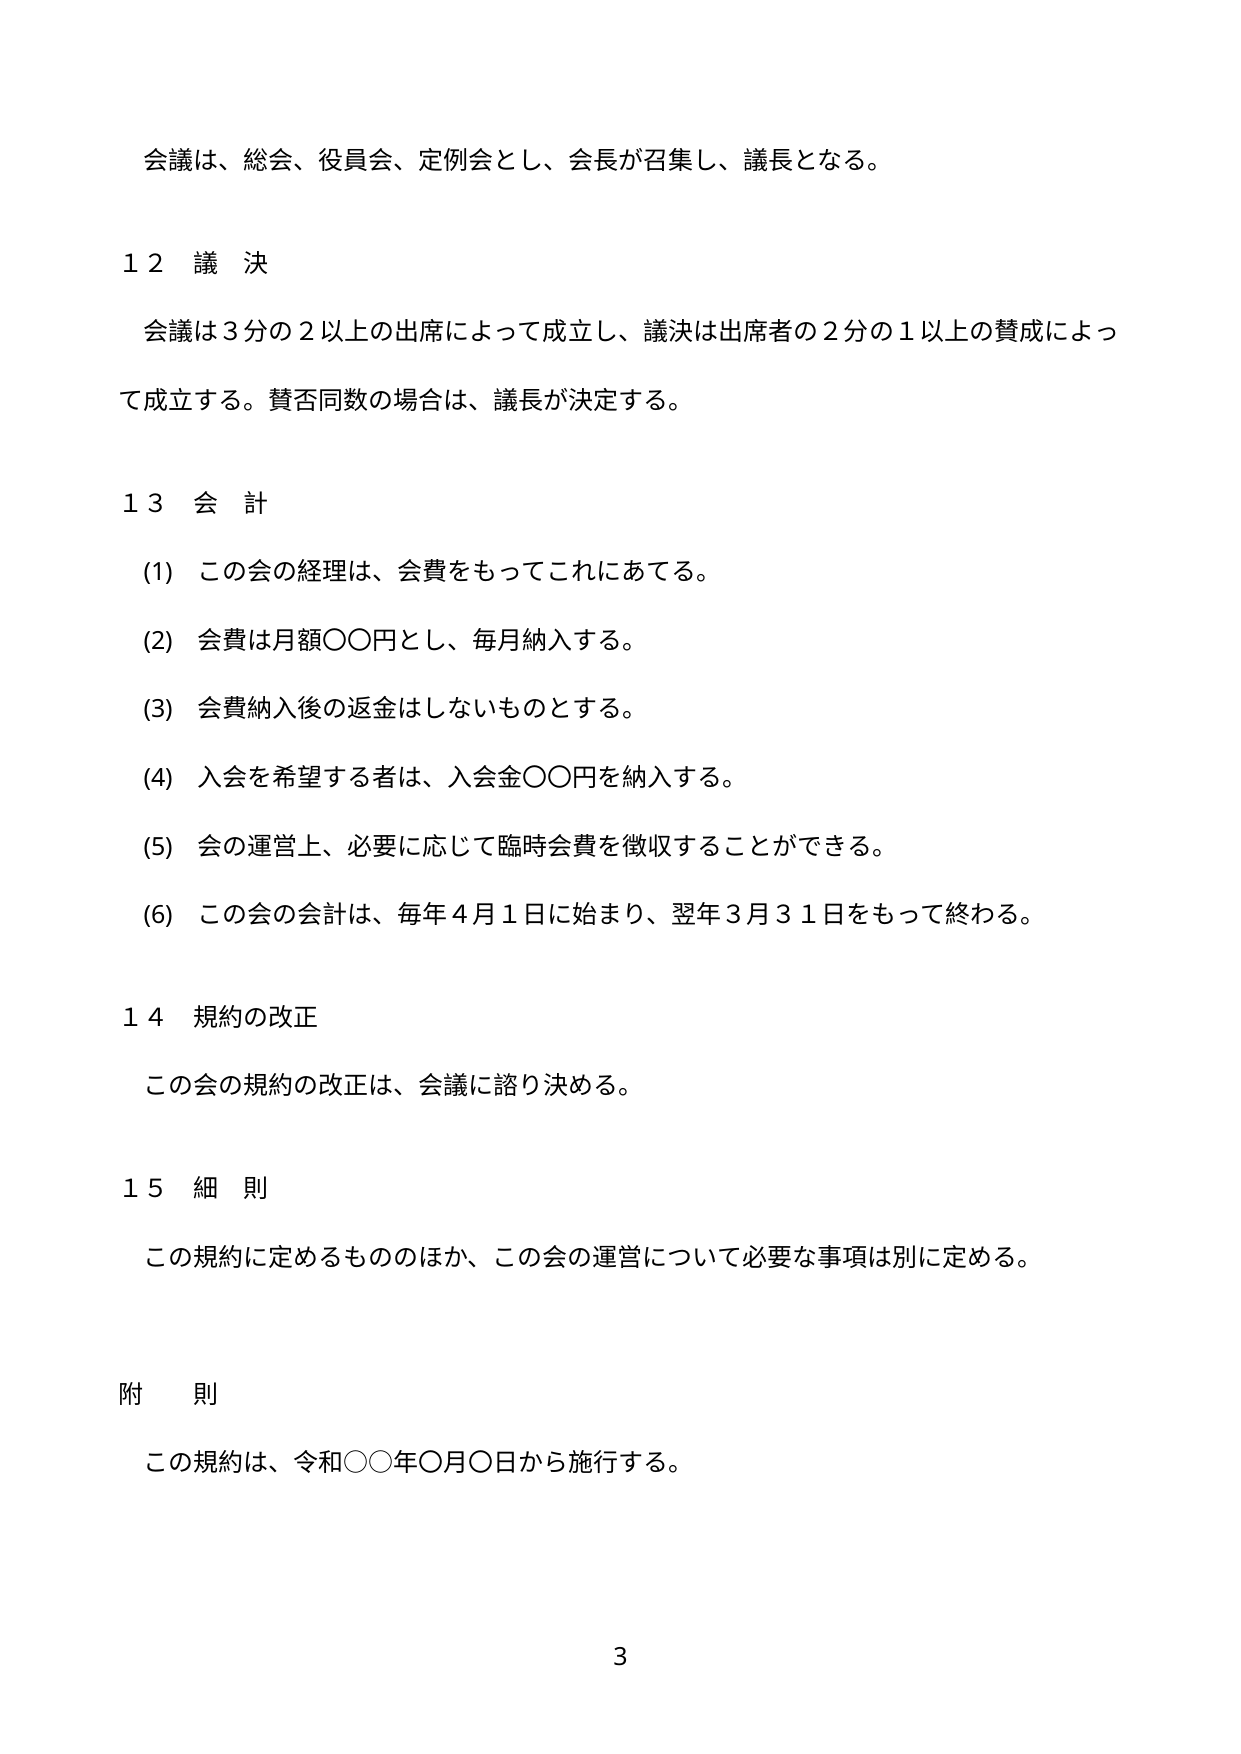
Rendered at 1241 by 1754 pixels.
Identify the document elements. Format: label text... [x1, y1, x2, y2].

text (6) この会の会計は、毎年４月１日に始まり、翌年３月３１日をもって終わる。 [118, 878, 1122, 947]
text (5) 会の運営上、必要に応じて臨時会費を徴収することができる。 [118, 810, 1122, 878]
text １２ 議 決 [118, 227, 1122, 296]
text (1) この会の経理は、会費をもってこれにあてる。 [118, 536, 1122, 604]
text 会議は３分の２以上の出席によって成立し、議決は出席者の２分の１以上の賛成によって成立する。賛否同数の場合は、議長が決定する。 [118, 296, 1122, 433]
text 会議は、総会、役員会、定例会とし、会長が召集し、議長となる。 [118, 124, 1122, 193]
text この会の規約の改正は、会議に諮り決める。 [118, 1050, 1122, 1118]
text １４ 規約の改正 [118, 981, 1122, 1050]
text この規約に定めるもののほか、この会の運営について必要な事項は別に定める。 [118, 1221, 1122, 1289]
text １５ 細 則 [118, 1152, 1122, 1221]
text (4) 入会を希望する者は、入会金〇〇円を納入する。 [118, 741, 1122, 810]
text この規約は、令和○○年〇月〇日から施行する。 [118, 1427, 1122, 1495]
text １３ 会 計 [118, 467, 1122, 536]
text (2) 会費は月額〇〇円とし、毎月納入する。 [118, 604, 1122, 673]
text (3) 会費納入後の返金はしないものとする。 [118, 673, 1122, 741]
text 附 則 [118, 1358, 1122, 1427]
